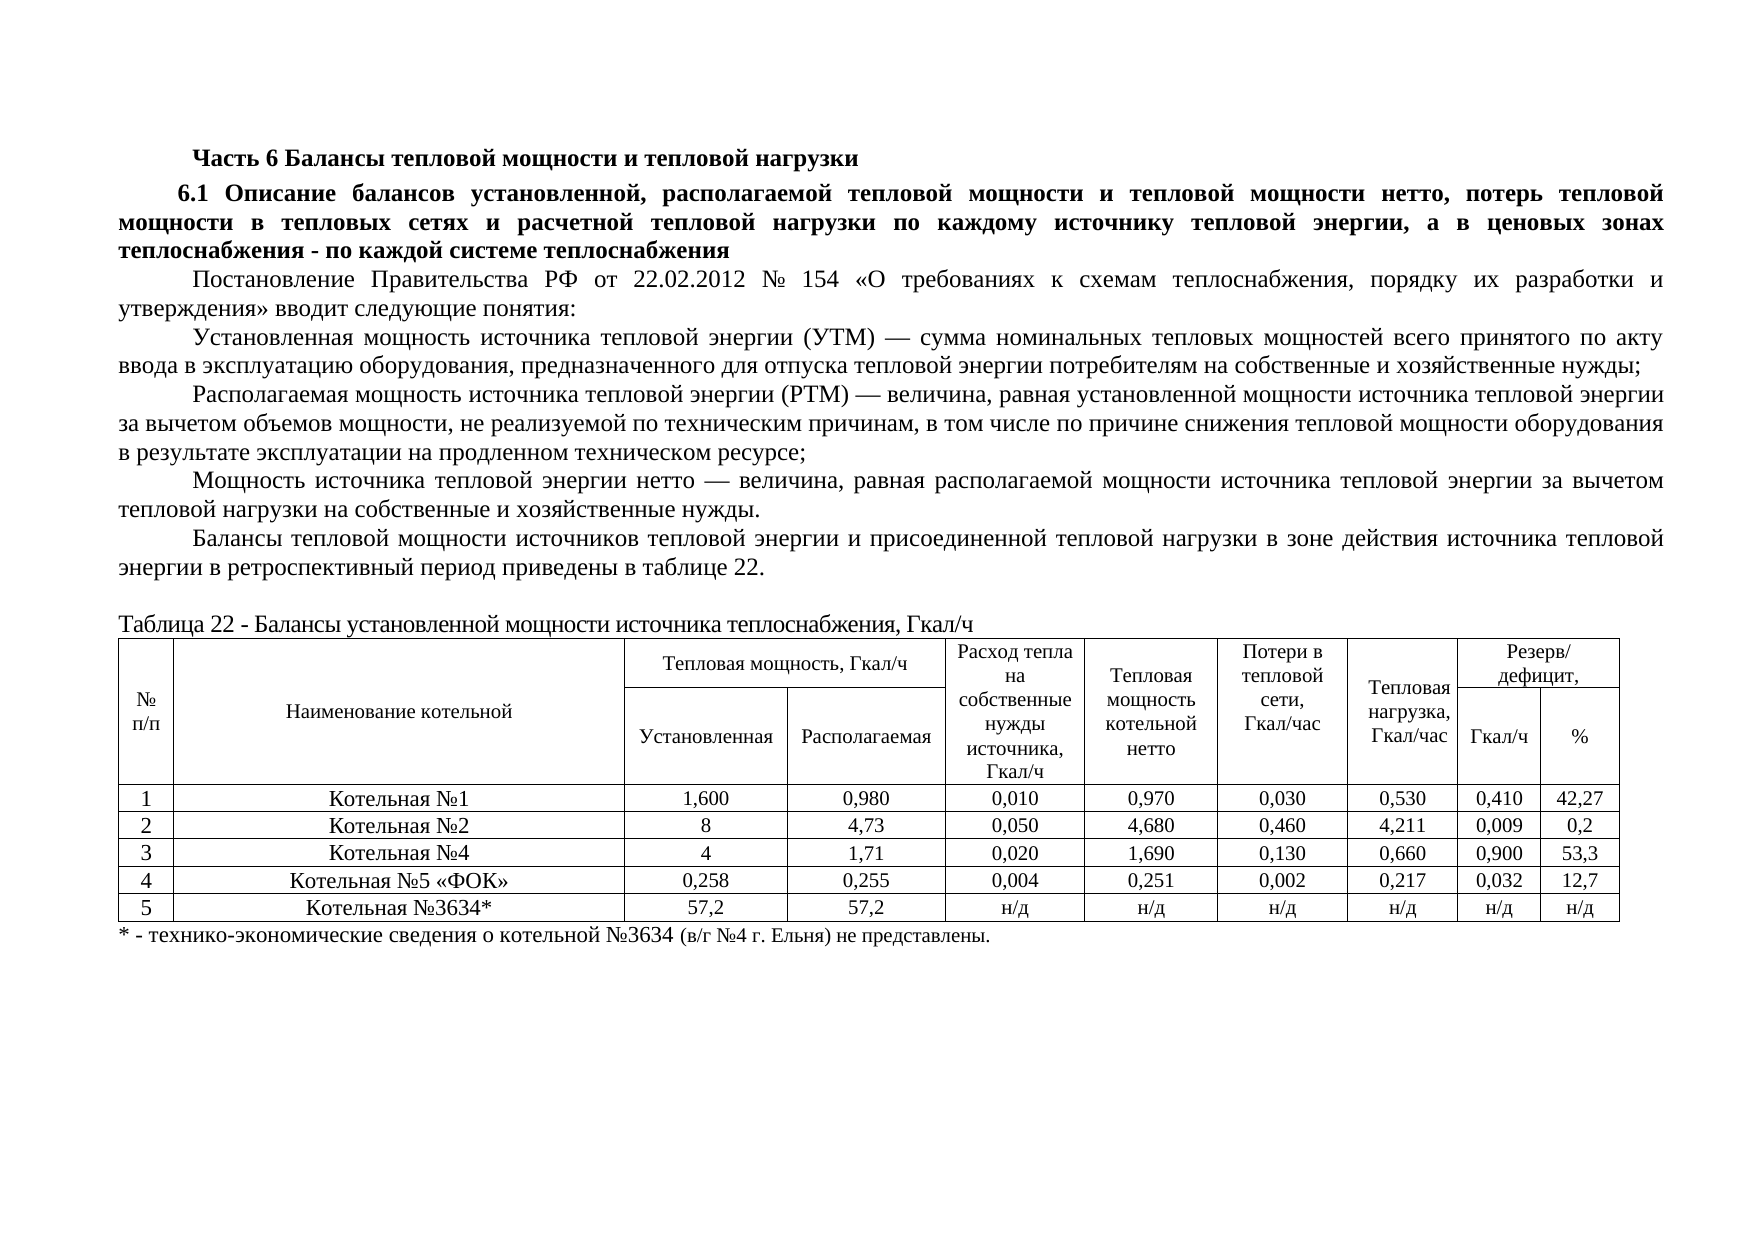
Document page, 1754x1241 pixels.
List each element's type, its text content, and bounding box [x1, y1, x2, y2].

table_cell н/д [946, 894, 1084, 921]
table_cell 0,130 [1218, 839, 1347, 866]
table_cell 2 [119, 812, 173, 838]
text Постановление Правительства РФ от 22.02.2012 № 154 «О требованиях к схемам теплоснабжения, порядку их разработки и утверждения» вводит следующие понятия: [118, 264, 1665, 322]
table_cell 0,900 [1458, 839, 1540, 866]
table_cell Гкал/ч [1458, 688, 1540, 783]
table_cell 0,020 [946, 839, 1084, 866]
table_cell 0,251 [1085, 867, 1217, 893]
table_cell 0,660 [1348, 839, 1457, 866]
table_cell 1 [119, 785, 173, 811]
table_cell Располагаемая [788, 688, 945, 783]
table_cell 4,211 [1348, 812, 1457, 838]
table_cell н/д [1541, 894, 1619, 921]
table_cell 0,050 [946, 812, 1084, 838]
table_cell н/д [1348, 894, 1457, 921]
table_cell 4 [119, 867, 173, 893]
table_cell 4 [625, 839, 787, 866]
table_cell 3 [119, 839, 173, 866]
table_cell Котельная №2 [174, 812, 624, 838]
table_header Тепловая мощность, Гкал/ч [625, 639, 945, 687]
table_cell 0,255 [788, 867, 945, 893]
table_cell 42,27 [1541, 785, 1619, 811]
table_cell н/д [1085, 894, 1217, 921]
table_cell 57,2 [788, 894, 945, 921]
table_cell 0,010 [946, 785, 1084, 811]
table_cell 1,71 [788, 839, 945, 866]
text Мощность источника тепловой энергии нетто — величина, равная располагаемой мощности источника тепловой энергии за вычетом тепловой нагрузки на собственные и хозяйственные нужды. [118, 466, 1665, 523]
table_cell н/д [1218, 894, 1347, 921]
table_cell 0,410 [1458, 785, 1540, 811]
table_cell 0,002 [1218, 867, 1347, 893]
table_cell 0,009 [1458, 812, 1540, 838]
table_cell 0,2 [1541, 812, 1619, 838]
text Таблица 22 - Балансы установленной мощности источника теплоснабжения, Гкал/ч [118, 609, 1665, 638]
table_cell 0,217 [1348, 867, 1457, 893]
table_header Наименование котельной [174, 639, 624, 783]
table_cell Котельная №1 [174, 785, 624, 811]
table_cell 0,258 [625, 867, 787, 893]
table_cell 12,7 [1541, 867, 1619, 893]
table_cell 4,73 [788, 812, 945, 838]
table_header Тепловая нагрузка, Гкал/час [1348, 639, 1457, 783]
table_cell 0,970 [1085, 785, 1217, 811]
table_header Тепловая мощность котельной нетто [1085, 639, 1217, 783]
table_header Расход тепла на собственные нужды источника, Гкал/ч [946, 639, 1084, 783]
text Располагаемая мощность источника тепловой энергии (РТМ) — величина, равная установленной мощности источника тепловой энергии за вычетом объемов мощности, не реализуемой по техническим причинам, в том числе по причине снижения тепловой мощности оборудования в результате эксплуатации на продленном техническом ресурсе; [118, 379, 1665, 466]
text Установленная мощность источника тепловой энергии (УТМ) — сумма номинальных тепловых мощностей всего принятого по акту ввода в эксплуатацию оборудования, предназначенного для отпуска тепловой энергии потребителям на собственные и хозяйственные нужды; [118, 322, 1665, 379]
table_cell 0,530 [1348, 785, 1457, 811]
table_cell 0,460 [1218, 812, 1347, 838]
subtitle Часть 6 Балансы тепловой мощности и тепловой нагрузки [118, 143, 1665, 172]
table_cell 4,680 [1085, 812, 1217, 838]
table_cell % [1541, 688, 1619, 783]
table_cell Котельная №4 [174, 839, 624, 866]
table_cell 0,032 [1458, 867, 1540, 893]
table_header Резерв/ дефицит, [1458, 639, 1619, 687]
table_cell 57,2 [625, 894, 787, 921]
subtitle 6.1 Описание балансов установленной, располагаемой тепловой мощности и тепловой мощности нетто, потерь тепловой мощности в тепловых сетях и расчетной тепловой нагрузки по каждому источнику тепловой энергии, а в ценовых зонах теплоснабжения - по каждой системе теплоснабжения [118, 178, 1665, 264]
table_header Потери в тепловой сети, Гкал/час [1218, 639, 1347, 783]
table_cell 1,600 [625, 785, 787, 811]
text * - технико-экономические сведения о котельной №3634 (в/г №4 г. Ельня) не представлены. [118, 922, 1665, 948]
table_cell Котельная №3634* [174, 894, 624, 921]
table_cell 8 [625, 812, 787, 838]
table_cell 5 [119, 894, 173, 921]
table_cell 0,980 [788, 785, 945, 811]
table_header № п/п [119, 639, 173, 783]
table_cell Котельная №5 «ФОК» [174, 867, 624, 893]
text Балансы тепловой мощности источников тепловой энергии и присоединенной тепловой нагрузки в зоне действия источника тепловой энергии в ретроспективный период приведены в таблице 22. [118, 523, 1665, 581]
table_cell Установленная [625, 688, 787, 783]
table_cell 53,3 [1541, 839, 1619, 866]
table_cell 0,004 [946, 867, 1084, 893]
table_cell 1,690 [1085, 839, 1217, 866]
table_cell н/д [1458, 894, 1540, 921]
table_cell 0,030 [1218, 785, 1347, 811]
